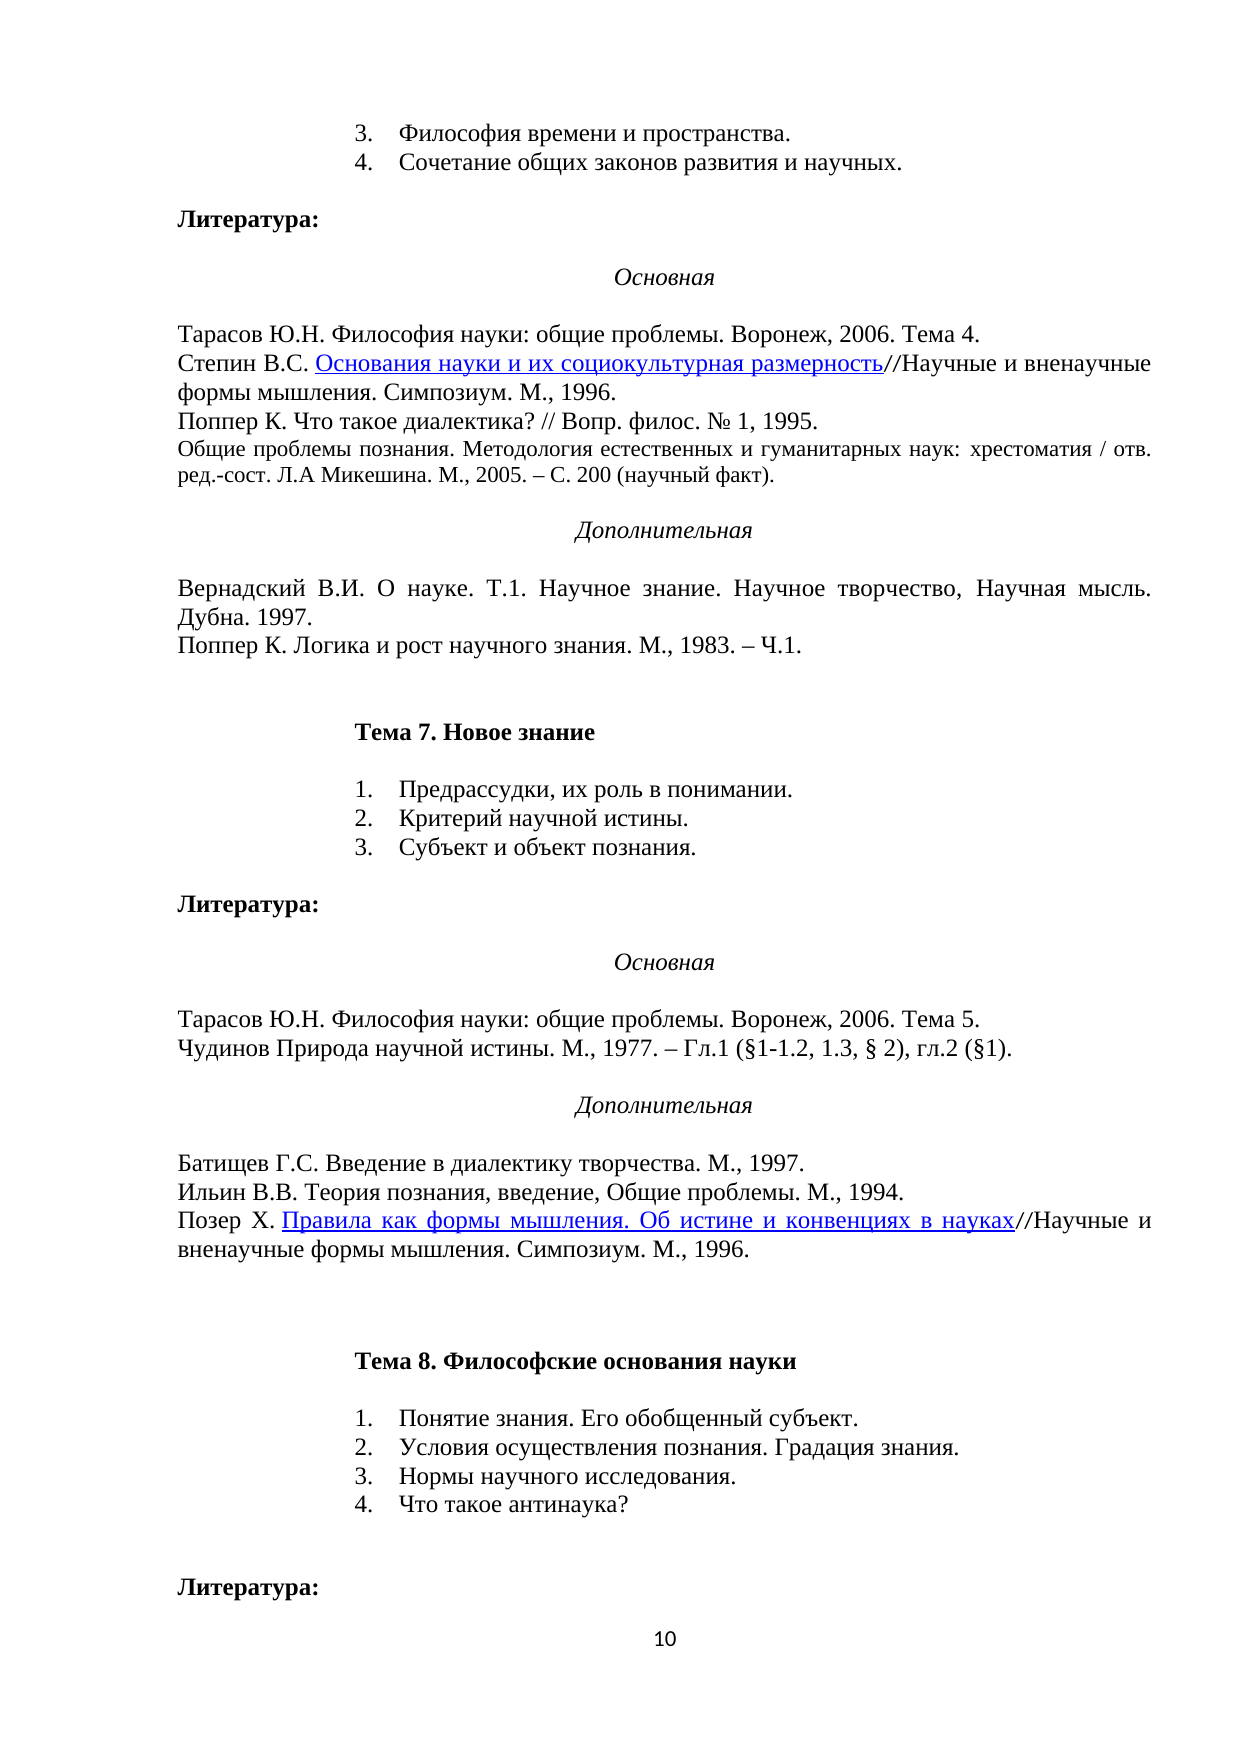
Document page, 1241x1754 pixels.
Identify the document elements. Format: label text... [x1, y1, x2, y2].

text Вернадский В.И. О науке. Т.1. Научное знание. Научное творчество, Научная мысль. Дубна. 1997. [177, 573, 1152, 630]
text Литература: [177, 1572, 1152, 1601]
text Дополнительная [177, 1090, 1152, 1119]
list Сочетание общих законов развития и научных. [319, 147, 1152, 176]
text Общие проблемы познания. Методология естественных и гуманитарных наук: хрестоматия / отв. ред.-сост. Л.А Микешина. М., 2005. – С. 200 (научный факт). [177, 435, 1152, 487]
text Поппер К. Логика и рост научного знания. М., 1983. – Ч.1. [177, 630, 1152, 659]
list Что такое антинаука? [319, 1489, 1152, 1518]
text Тарасов Ю.Н. Философия науки: общие проблемы. Воронеж, 2006. Тема 5. [177, 1004, 1152, 1033]
text Основная [177, 947, 1152, 975]
list Нормы научного исследования. [319, 1461, 1152, 1489]
text Ильин В.В. Теория познания, введение, Общие проблемы. М., 1994. [177, 1177, 1152, 1205]
list Предрассудки, их роль в понимании. [319, 774, 1152, 803]
text Литература: [177, 889, 1152, 918]
text Тарасов Ю.Н. Философия науки: общие проблемы. Воронеж, 2006. Тема 4. [177, 319, 1152, 348]
text Дополнительная [177, 515, 1152, 544]
list Тема 7. Новое знание [319, 717, 1152, 745]
list Тема 8. Философские основания науки [319, 1346, 1152, 1374]
list Субъект и объект познания. [319, 832, 1152, 860]
text Позер Х. Правила как формы мышления. Об истине и конвенциях в науках//Научные и вненаучные формы мышления. Симпозиум. М., 1996. [177, 1205, 1152, 1263]
list Критерий научной истины. [319, 803, 1152, 832]
text Поппер К. Что такое диалектика? // Вопр. филос. № 1, 1995. [177, 406, 1152, 435]
text Батищев Г.С. Введение в диалектику творчества. М., 1997. [177, 1148, 1152, 1177]
list Философия времени и пространства. [319, 118, 1152, 147]
list Понятие знания. Его обобщенный субъект. [319, 1403, 1152, 1432]
text Литература: [177, 204, 1152, 233]
text Основная [177, 262, 1152, 291]
text Чудинов Природа научной истины. М., 1977. – Гл.1 (§1-1.2, 1.3, § 2), гл.2 (§1). [177, 1033, 1152, 1062]
list Условия осуществления познания. Градация знания. [319, 1432, 1152, 1461]
text Степин В.С. Основания науки и их социокультурная размерность//Научные и вненаучные формы мышления. Симпозиум. М., 1996. [177, 348, 1152, 406]
